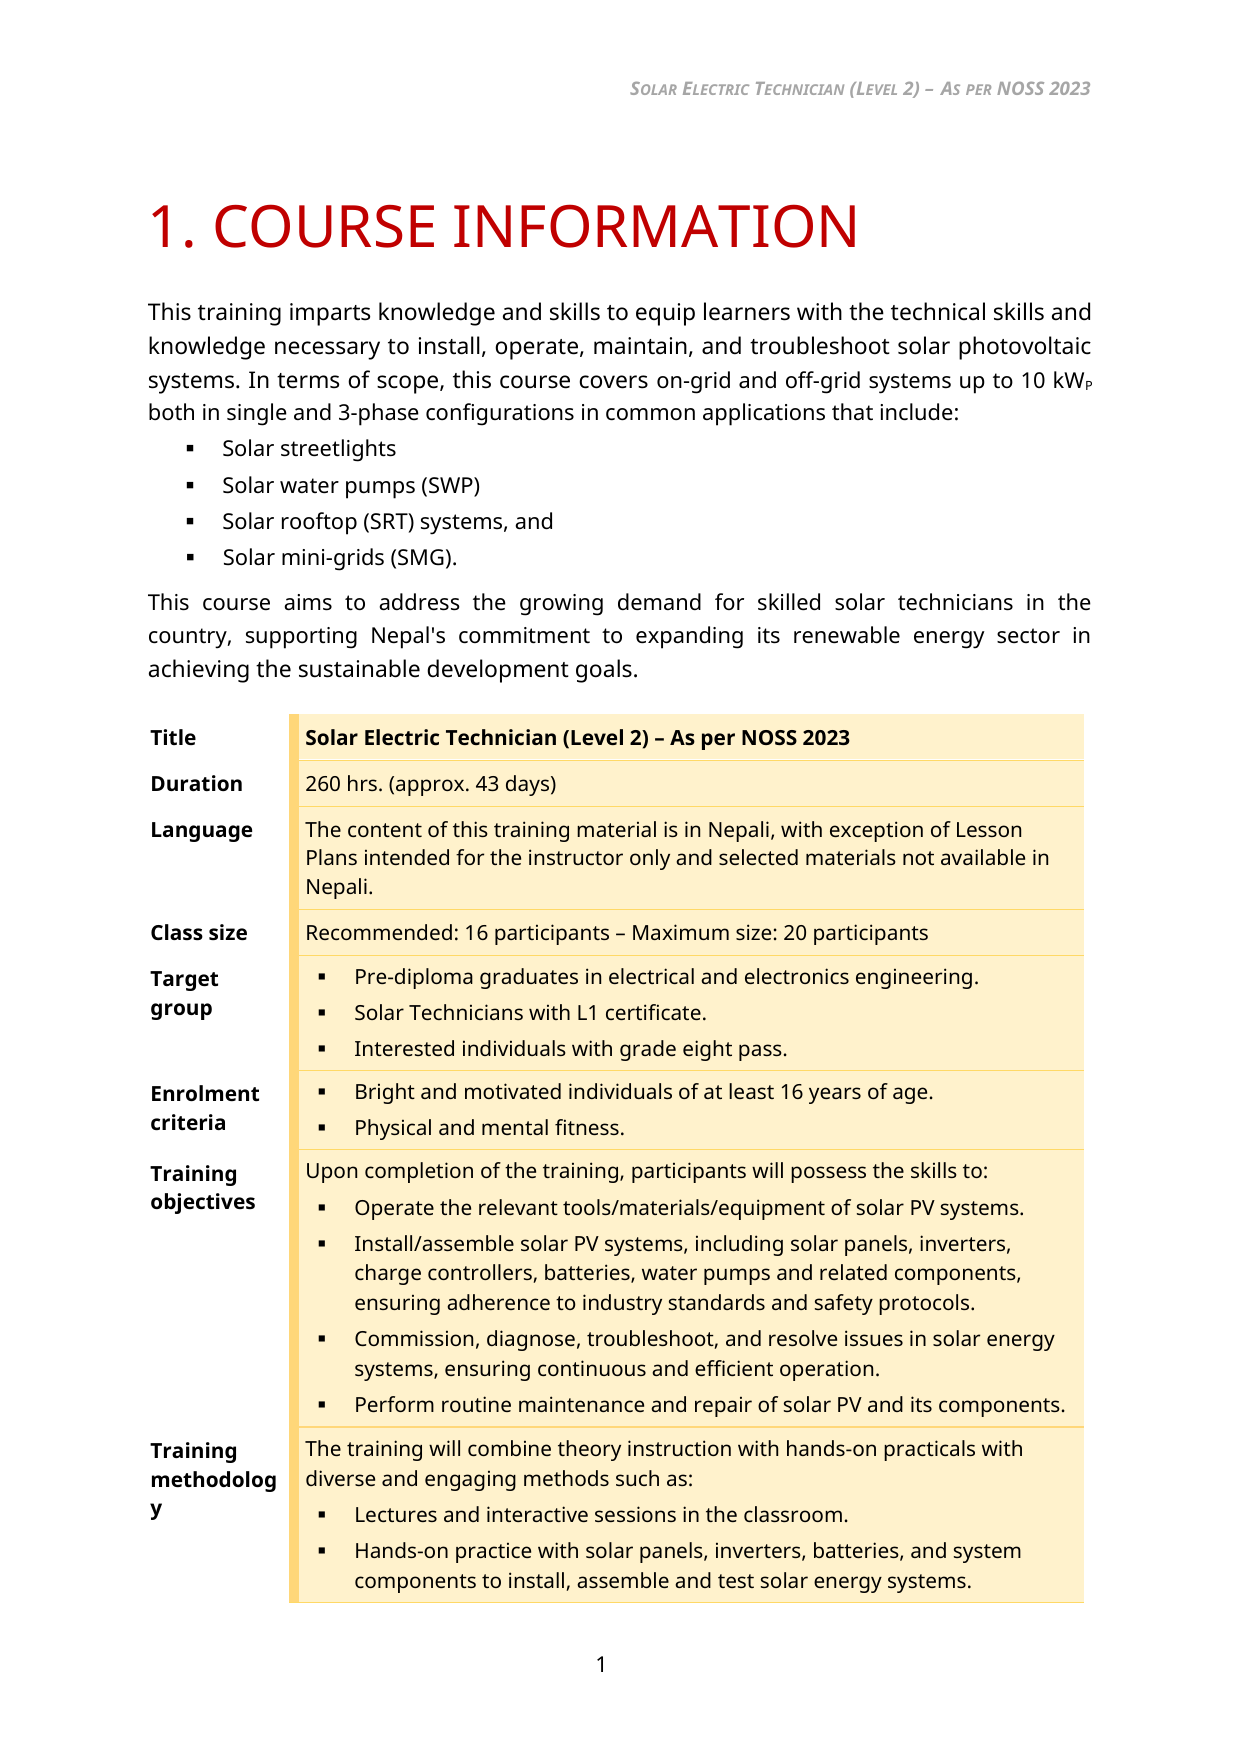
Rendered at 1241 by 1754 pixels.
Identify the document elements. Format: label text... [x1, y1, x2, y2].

table_header Title [139, 711, 289, 759]
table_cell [139, 1426, 289, 1602]
table_cell Enrolment criteria [139, 1070, 289, 1149]
list Solar rooftop (SRT) systems, and [185, 506, 1092, 536]
table_cell Language [139, 806, 289, 909]
table_cell Upon completion of the training, participants will possess the skills to: Operate the relevant tools/materials/equipment of solar PV systems. Install/assemble solar PV systems, including solar panels, inverters, charge controllers, batteries, water pumps and related components, ensuring adherence to industry standards and safety protocols. Commission, diagnose, troubleshoot, and resolve issues in solar energy systems, ensuring continuous and efficient operation. Perform routine maintenance and repair of solar PV and its components. [299, 1150, 1084, 1426]
table_cell Target group [139, 955, 289, 1070]
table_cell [299, 1428, 1084, 1602]
table_cell Class size [139, 909, 289, 955]
list Solar water pumps (SWP) [185, 469, 1092, 499]
subtitle 1. Course Information [148, 185, 1092, 265]
table_header Solar Electric Technician (Level 2) – As per NOSS 2023 [299, 714, 1084, 759]
table_cell Bright and motivated individuals of at least 16 years of age. Physical and mental fitness. [299, 1071, 1084, 1149]
list Solar streetlights [185, 433, 1092, 463]
table_cell 260 hrs. (approx. 43 days) [299, 761, 1084, 806]
table_cell Duration [139, 760, 289, 806]
list Solar mini-grids (SMG). [185, 542, 1092, 572]
table_cell Recommended: 16 participants – Maximum size: 20 participants [299, 910, 1084, 955]
table_cell The content of this training material is in Nepali, with exception of Lesson Plans intended for the instructor only and selected materials not available in Nepali. [299, 807, 1084, 909]
text This course aims to address the growing demand for skilled solar technicians in the country, supporting Nepal's commitment to expanding its renewable energy sector in achieving the sustainable development goals. [148, 587, 1092, 684]
table_cell Pre-diploma graduates in electrical and electronics engineering. Solar Technicians with L1 certificate. Interested individuals with grade eight pass. [299, 956, 1084, 1070]
table_cell Training objectives [139, 1149, 289, 1426]
text This training imparts knowledge and skills to equip learners with the technical skills and knowledge necessary to install, operate, maintain, and troubleshoot solar photovoltaic systems. In terms of scope, this course covers on-grid and off-grid systems up to 10 kWP both in single and 3-phase configurations in common applications that include: [148, 296, 1092, 427]
